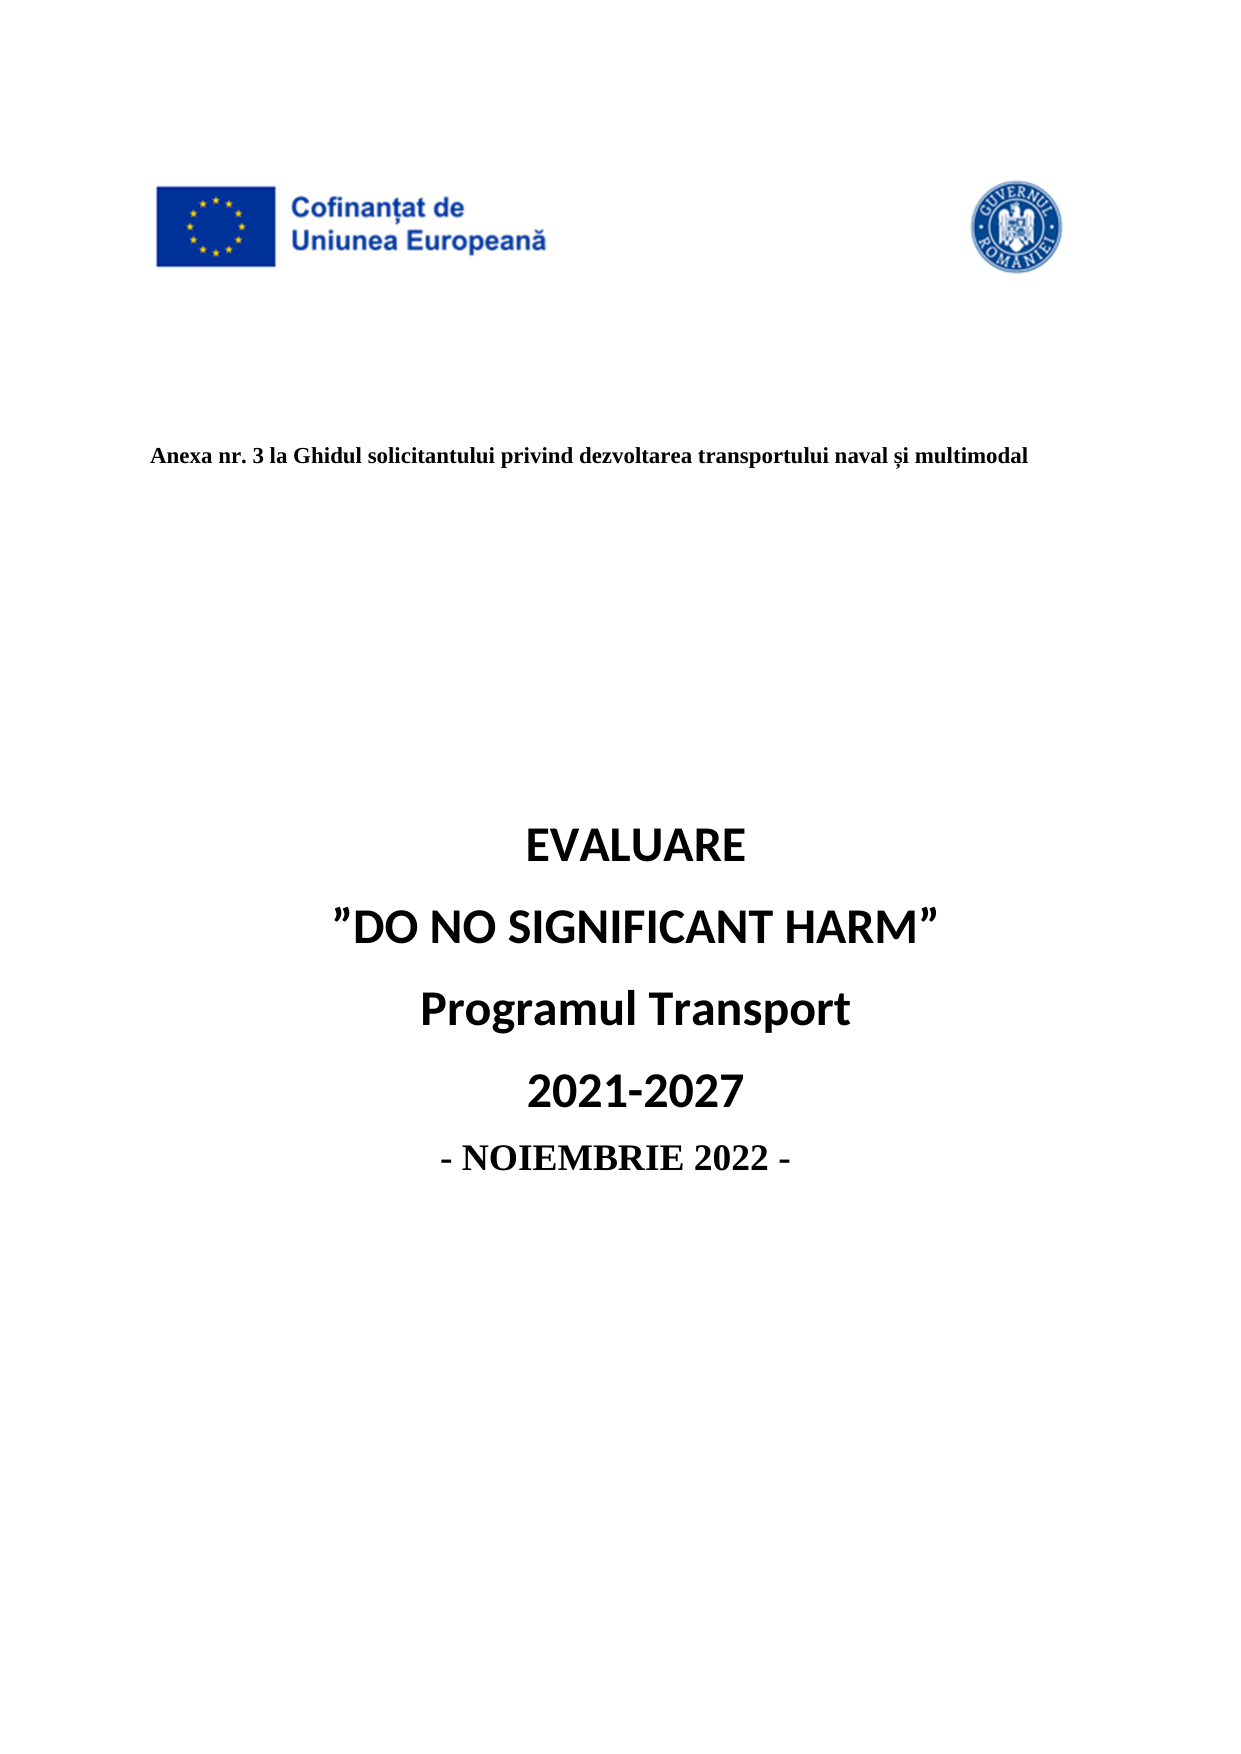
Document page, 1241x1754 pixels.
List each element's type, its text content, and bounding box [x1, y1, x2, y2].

picture [150, 180, 1064, 275]
text Anexa nr. 3 la Ghidul solicitantului privind dezvoltarea transportului naval și multimodal [150, 442, 1090, 468]
text - NOIEMBRIE 2022 - [133, 1135, 1097, 1178]
